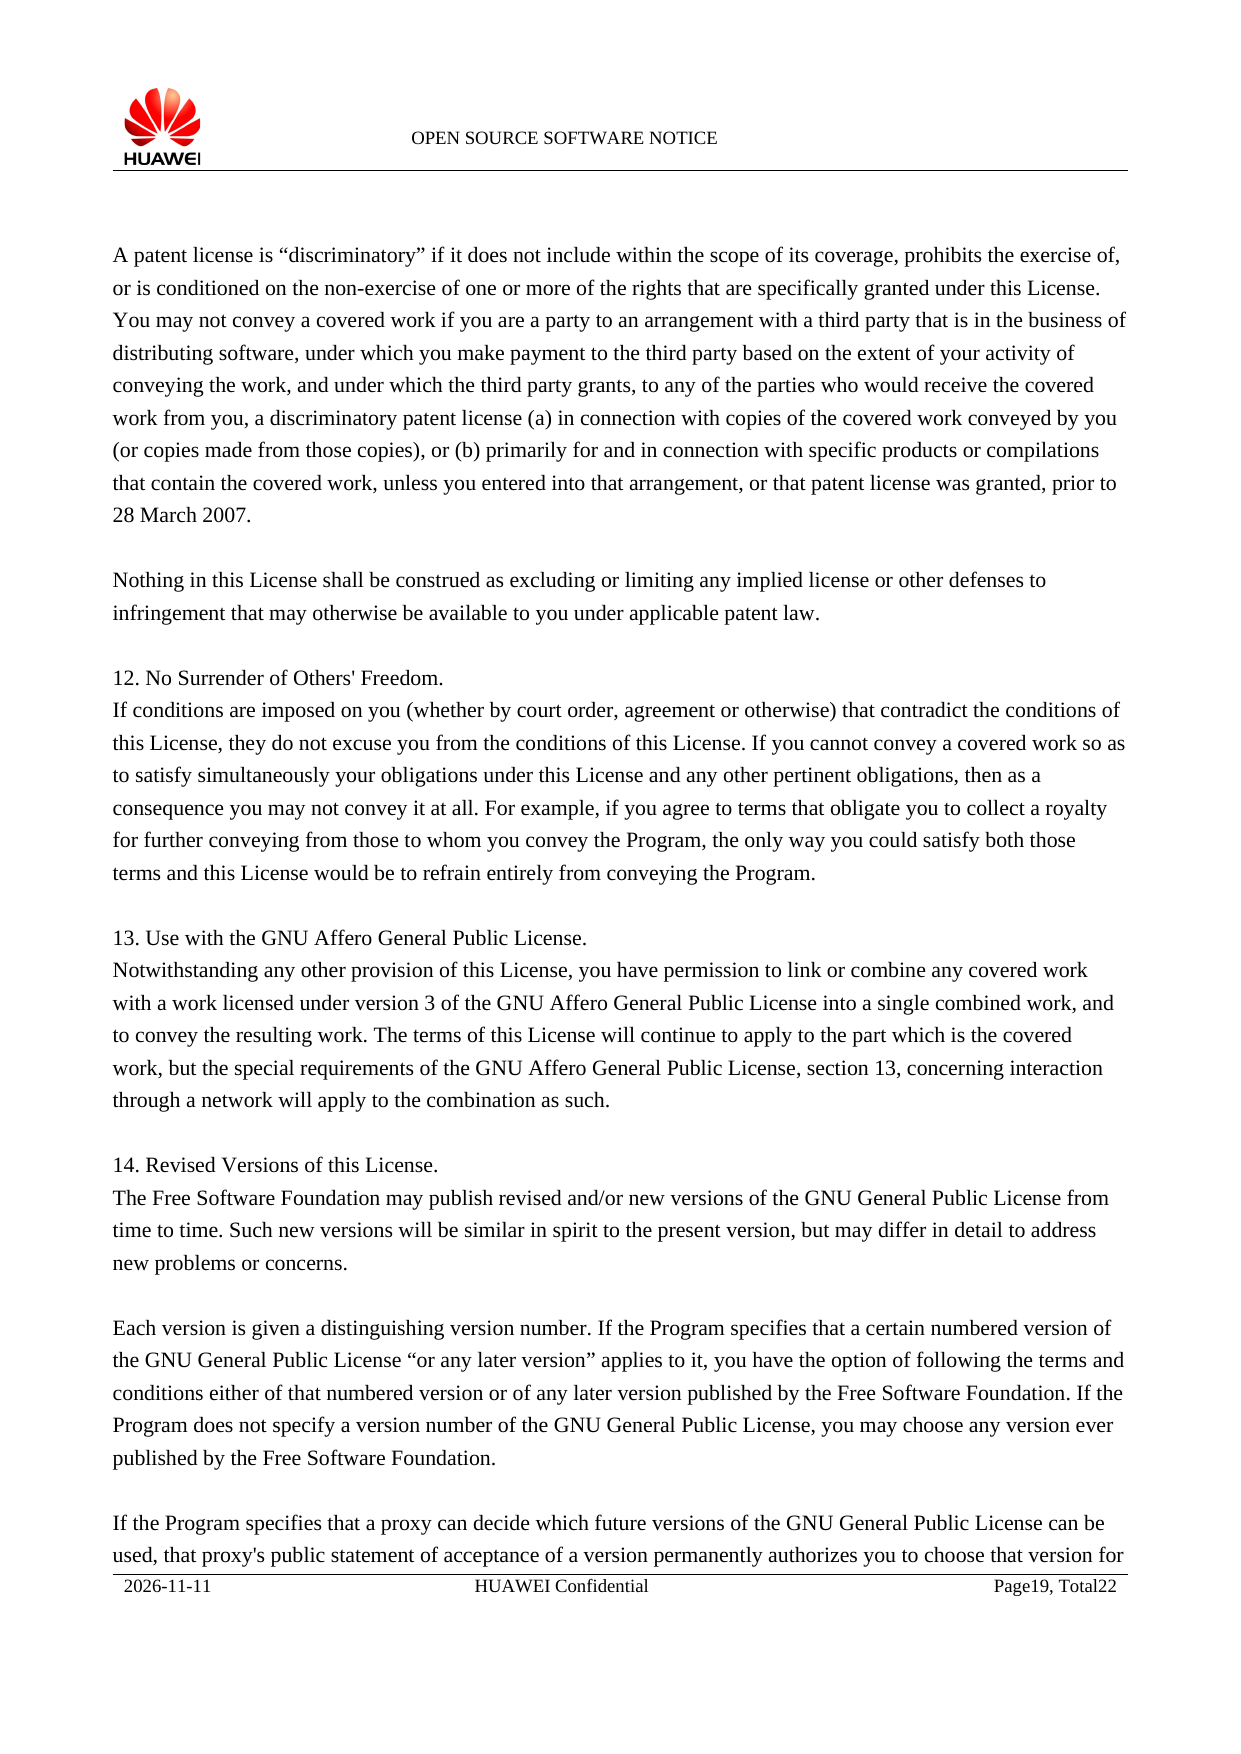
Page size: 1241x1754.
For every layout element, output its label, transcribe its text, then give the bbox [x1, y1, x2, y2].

picture [124, 88, 201, 165]
